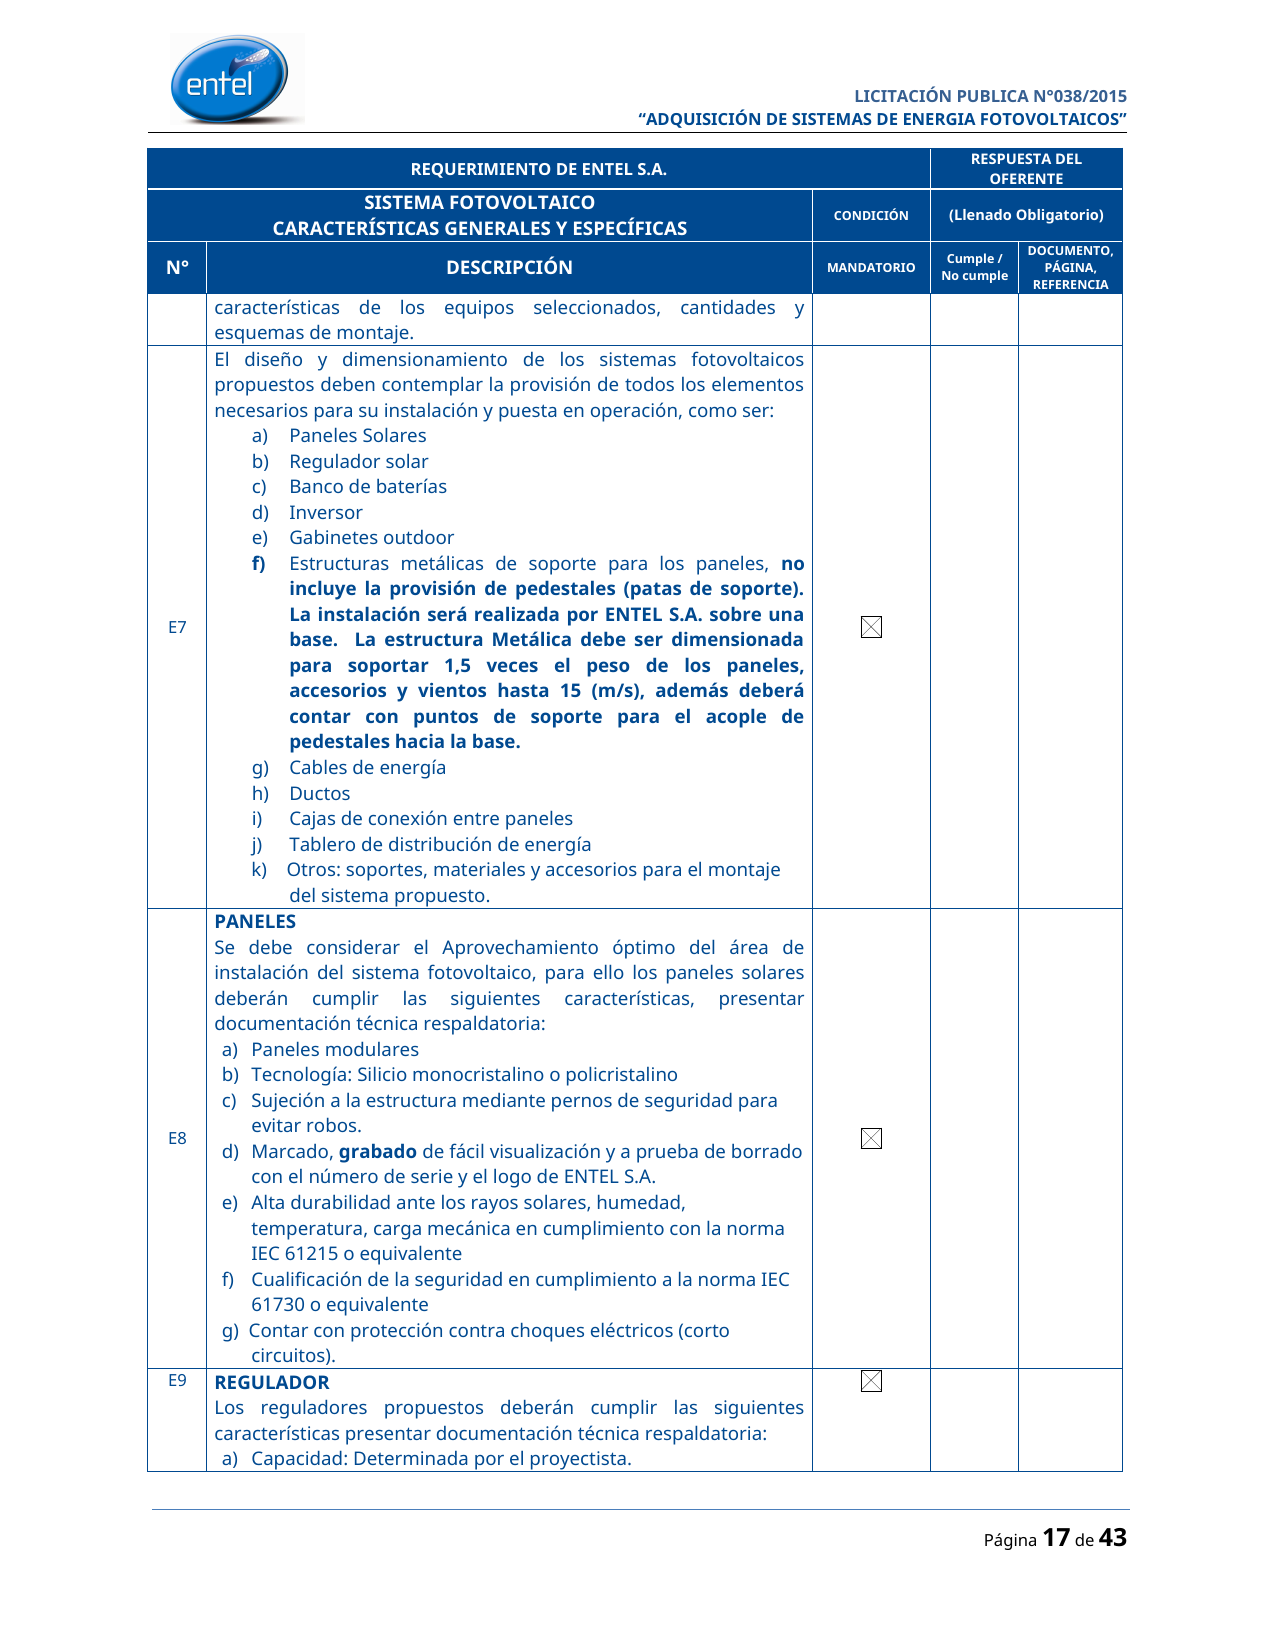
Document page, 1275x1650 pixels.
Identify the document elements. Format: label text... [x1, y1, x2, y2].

table_cell [813, 1369, 930, 1471]
table_cell [931, 346, 1018, 907]
table_cell [931, 1369, 1018, 1471]
table_cell E8 [148, 909, 206, 1368]
table_cell CONDICIÓN [813, 190, 930, 241]
table_cell PANELES Se debe considerar el Aprovechamiento óptimo del área de instalación del sistema fotovoltaico, para ello los paneles solares deberán cumplir las siguientes características, presentar documentación técnica respaldatoria: Paneles modulares Tecnología: Silicio monocristalino o policristalino Sujeción a la estructura mediante pernos de seguridad para evitar robos. Marcado, grabado de fácil visualización y a prueba de borrado con el número de serie y el logo de ENTEL S.A. Alta durabilidad ante los rayos solares, humedad, temperatura, carga mecánica en cumplimiento con la norma IEC 61215 o equivalente Cualificación de la seguridad en cumplimiento a la norma IEC 61730 o equivalente g) Contar con protección contra choques eléctricos (corto circuitos). [207, 909, 812, 1368]
table_cell [813, 294, 930, 345]
table_cell El diseño y dimensionamiento de los sistemas fotovoltaicos propuestos deben contemplar la provisión de todos los elementos necesarios para su instalación y puesta en operación, como ser: Paneles Solares Regulador solar Banco de baterías Inversor Gabinetes outdoor Estructuras metálicas de soporte para los paneles, no incluye la provisión de pedestales (patas de soporte). La instalación será realizada por ENTEL S.A. sobre una base. La estructura Metálica debe ser dimensionada para soportar 1,5 veces el peso de los paneles, accesorios y vientos hasta 15 (m/s), además deberá contar con puntos de soporte para el acople de pedestales hacia la base. Cables de energía Ductos Cajas de conexión entre paneles Tablero de distribución de energía k) Otros: soportes, materiales y accesorios para el montaje del sistema propuesto. [207, 346, 812, 907]
table_cell MANDATORIO [813, 242, 930, 293]
table_cell DESCRIPCIÓN [207, 242, 812, 293]
table_cell [1019, 294, 1122, 345]
table_header REQUERIMIENTO DE ENTEL S.A. [148, 149, 930, 188]
table_cell DOCUMENTO, PÁGINA, REFERENCIA [1019, 242, 1122, 293]
table_cell [931, 294, 1018, 345]
table_cell E9 [148, 1369, 206, 1471]
picture [170, 33, 305, 125]
table_cell [813, 909, 930, 1368]
table_cell Cumple / No cumple [931, 242, 1018, 293]
table_cell N° [148, 242, 206, 293]
table_cell SISTEMA FOTOVOLTAICO CARACTERÍSTICAS GENERALES Y ESPECÍFICAS [148, 190, 812, 241]
table_cell [1019, 909, 1122, 1368]
table_header RESPUESTA DEL OFERENTE [931, 149, 1122, 188]
table_cell (Llenado Obligatorio) [931, 190, 1122, 241]
table_cell [1019, 1369, 1122, 1471]
table_cell [931, 909, 1018, 1368]
table_cell [813, 346, 930, 907]
table_cell E6 [148, 294, 206, 345]
table_cell E7 [148, 346, 206, 907]
table_cell [1019, 346, 1122, 907]
